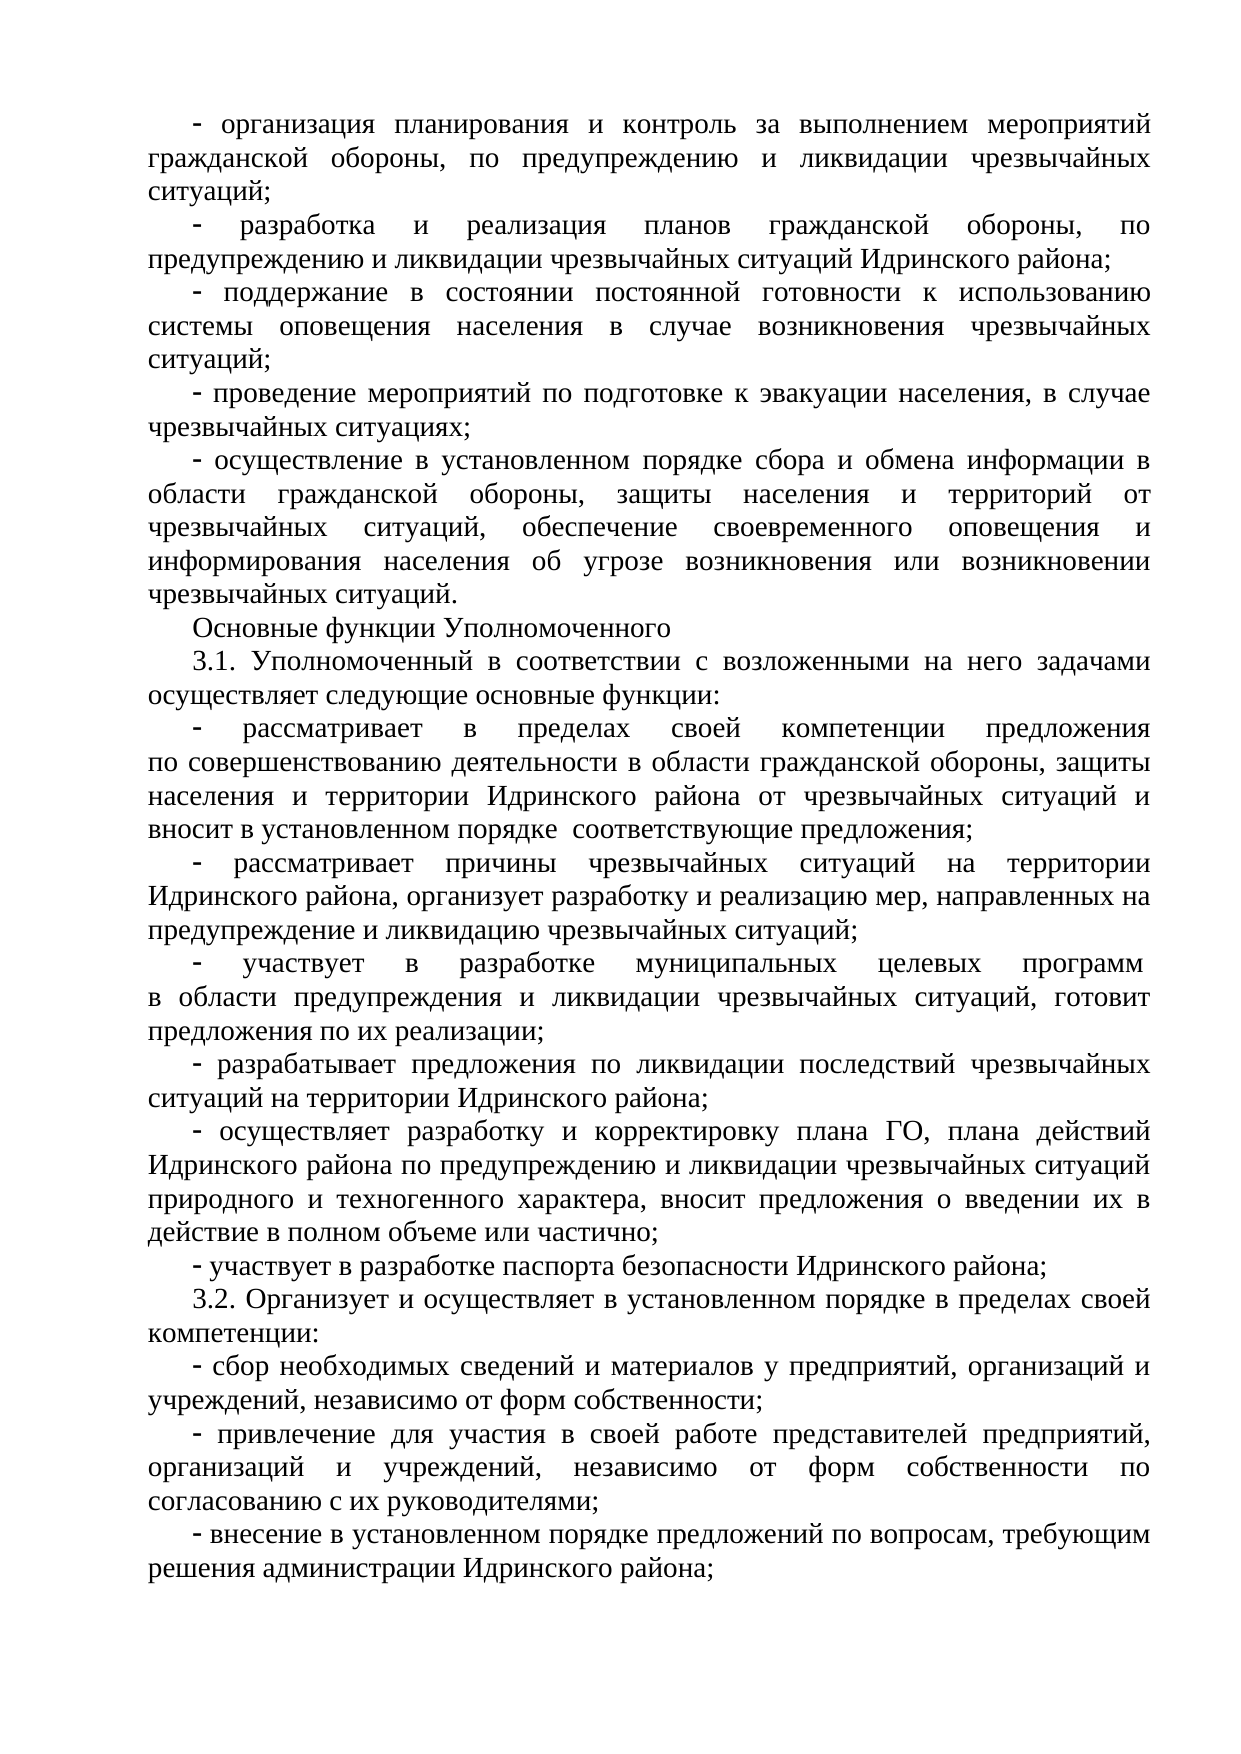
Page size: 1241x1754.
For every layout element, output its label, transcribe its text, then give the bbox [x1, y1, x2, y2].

text рассматривает в пределах своей компетенции предложения по совершенствованию деятельности в области гражданской обороны, защиты населения и территории Идринского района от чрезвычайных ситуаций и вносит в установленном порядке соответствующие предложения; [148, 711, 1152, 845]
text 3.1. Уполномоченный в соответствии с возложенными на него задачами осуществляет следующие основные функции: [148, 643, 1152, 711]
text участвует в разработке муниципальных целевых программ в области предупреждения и ликвидации чрезвычайных ситуаций, готовит предложения по их реализации; [148, 946, 1152, 1046]
text разрабатывает предложения по ликвидации последствий чрезвычайных ситуаций на территории Идринского района; [148, 1046, 1152, 1113]
text внесение в установленном порядке предложений по вопросам, требующим решения администрации Идринского района; [148, 1516, 1152, 1584]
text привлечение для участия в своей работе представителей предприятий, организаций и учреждений, независимо от форм собственности по согласованию с их руководителями; [148, 1416, 1152, 1516]
text участвует в разработке паспорта безопасности Идринского района; [148, 1248, 1152, 1281]
text Основные функции Уполномоченного [148, 610, 1152, 643]
text сбор необходимых сведений и материалов у предприятий, организаций и учреждений, независимо от форм собственности; [148, 1348, 1152, 1416]
text поддержание в состоянии постоянной готовности к использованию системы оповещения населения в случае возникновения чрезвычайных ситуаций; [148, 274, 1152, 375]
text проведение мероприятий по подготовке к эвакуации населения, в случае чрезвычайных ситуациях; [148, 375, 1152, 442]
text рассматривает причины чрезвычайных ситуаций на территории Идринского района, организует разработку и реализацию мер, направленных на предупреждение и ликвидацию чрезвычайных ситуаций; [148, 845, 1152, 946]
text 3.2. Организует и осуществляет в установленном порядке в пределах своей компетенции: [148, 1281, 1152, 1348]
text осуществление в установленном порядке сбора и обмена информации в области гражданской обороны, защиты населения и территорий от чрезвычайных ситуаций, обеспечение своевременного оповещения и информирования населения об угрозе возникновения или возникновении чрезвычайных ситуаций. [148, 442, 1152, 610]
text организация планирования и контроль за выполнением мероприятий гражданской обороны, по предупреждению и ликвидации чрезвычайных ситуаций; [148, 106, 1152, 207]
text осуществляет разработку и корректировку плана ГО, плана действий Идринского района по предупреждению и ликвидации чрезвычайных ситуаций природного и техногенного характера, вносит предложения о введении их в действие в полном объеме или частично; [148, 1113, 1152, 1248]
text разработка и реализация планов гражданской обороны, по предупреждению и ликвидации чрезвычайных ситуаций Идринского района; [148, 207, 1152, 274]
